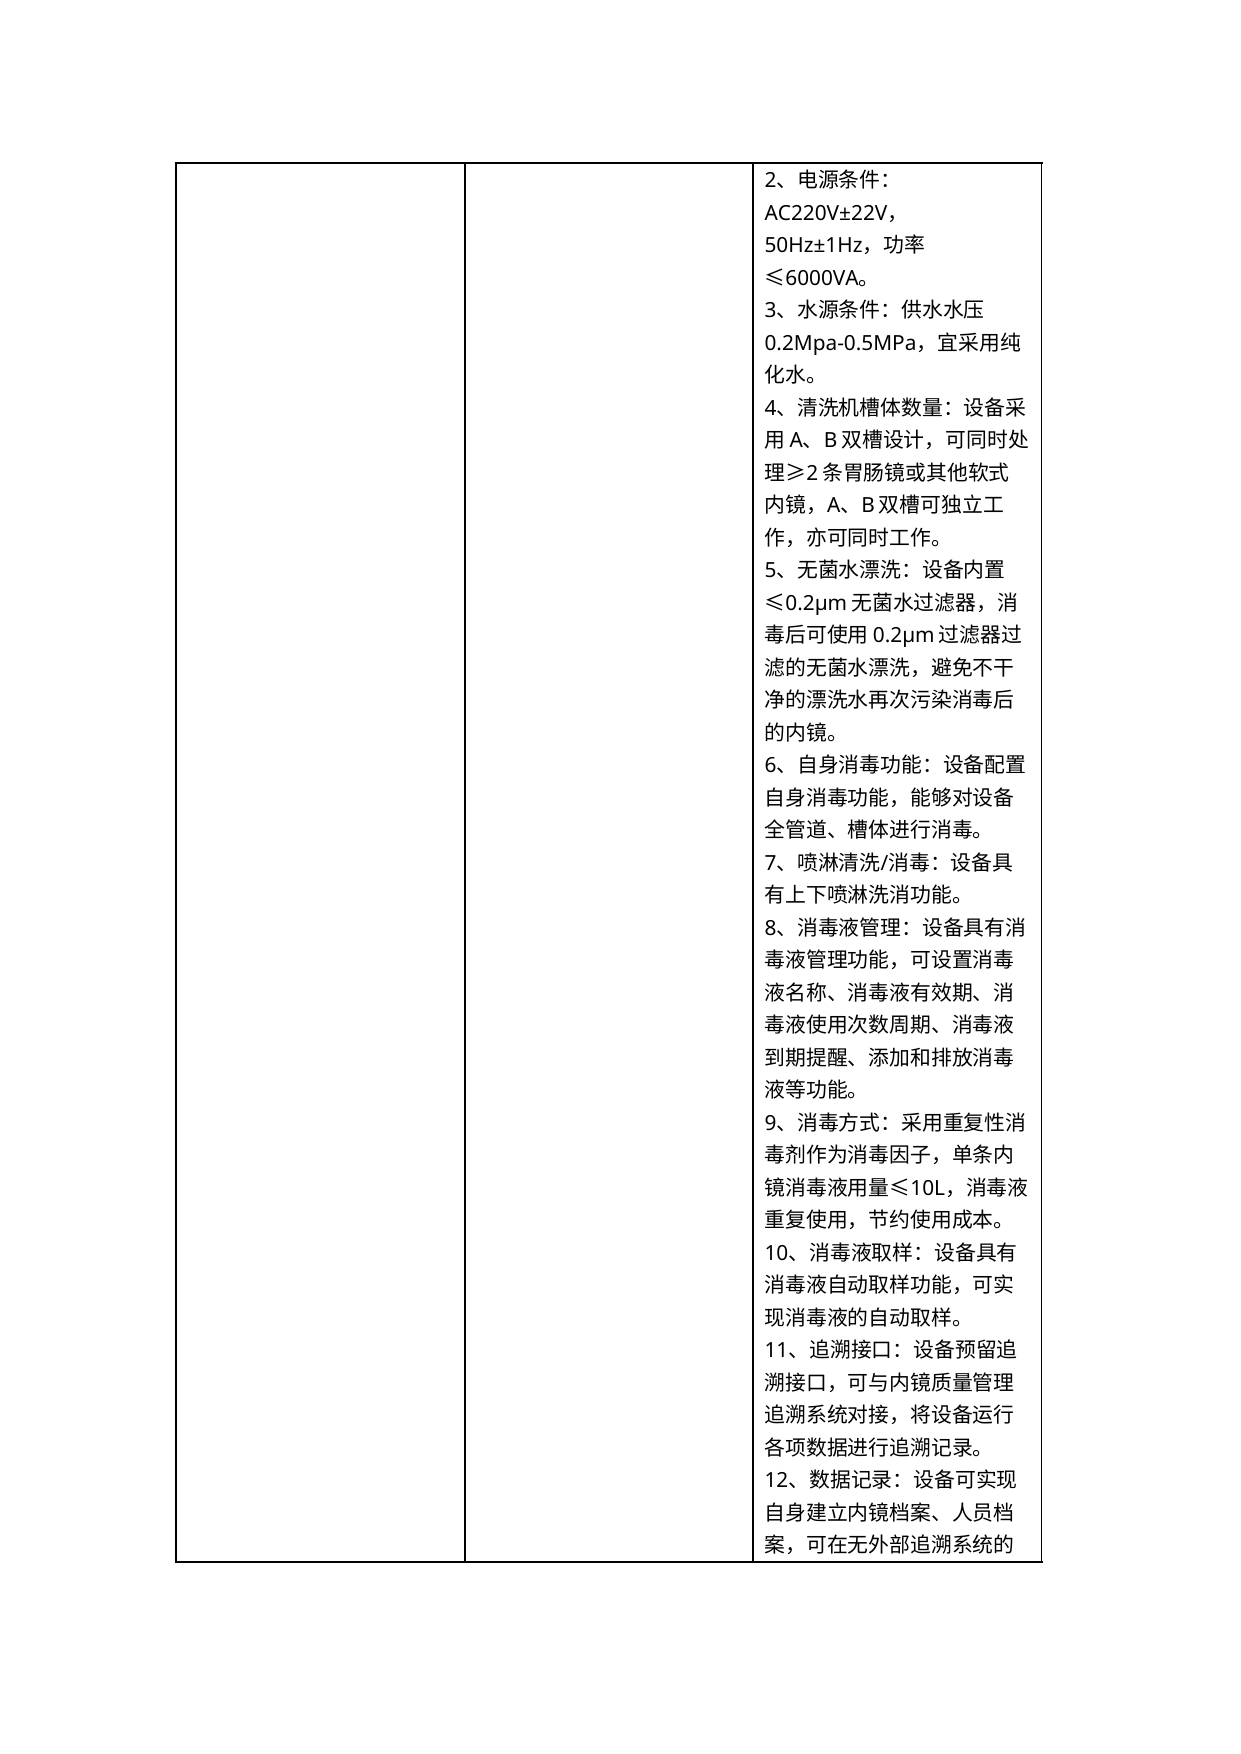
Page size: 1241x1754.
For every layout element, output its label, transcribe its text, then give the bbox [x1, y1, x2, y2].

table_cell [466, 164, 752, 1561]
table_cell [754, 164, 1041, 1561]
table_cell 1 [177, 164, 464, 1561]
